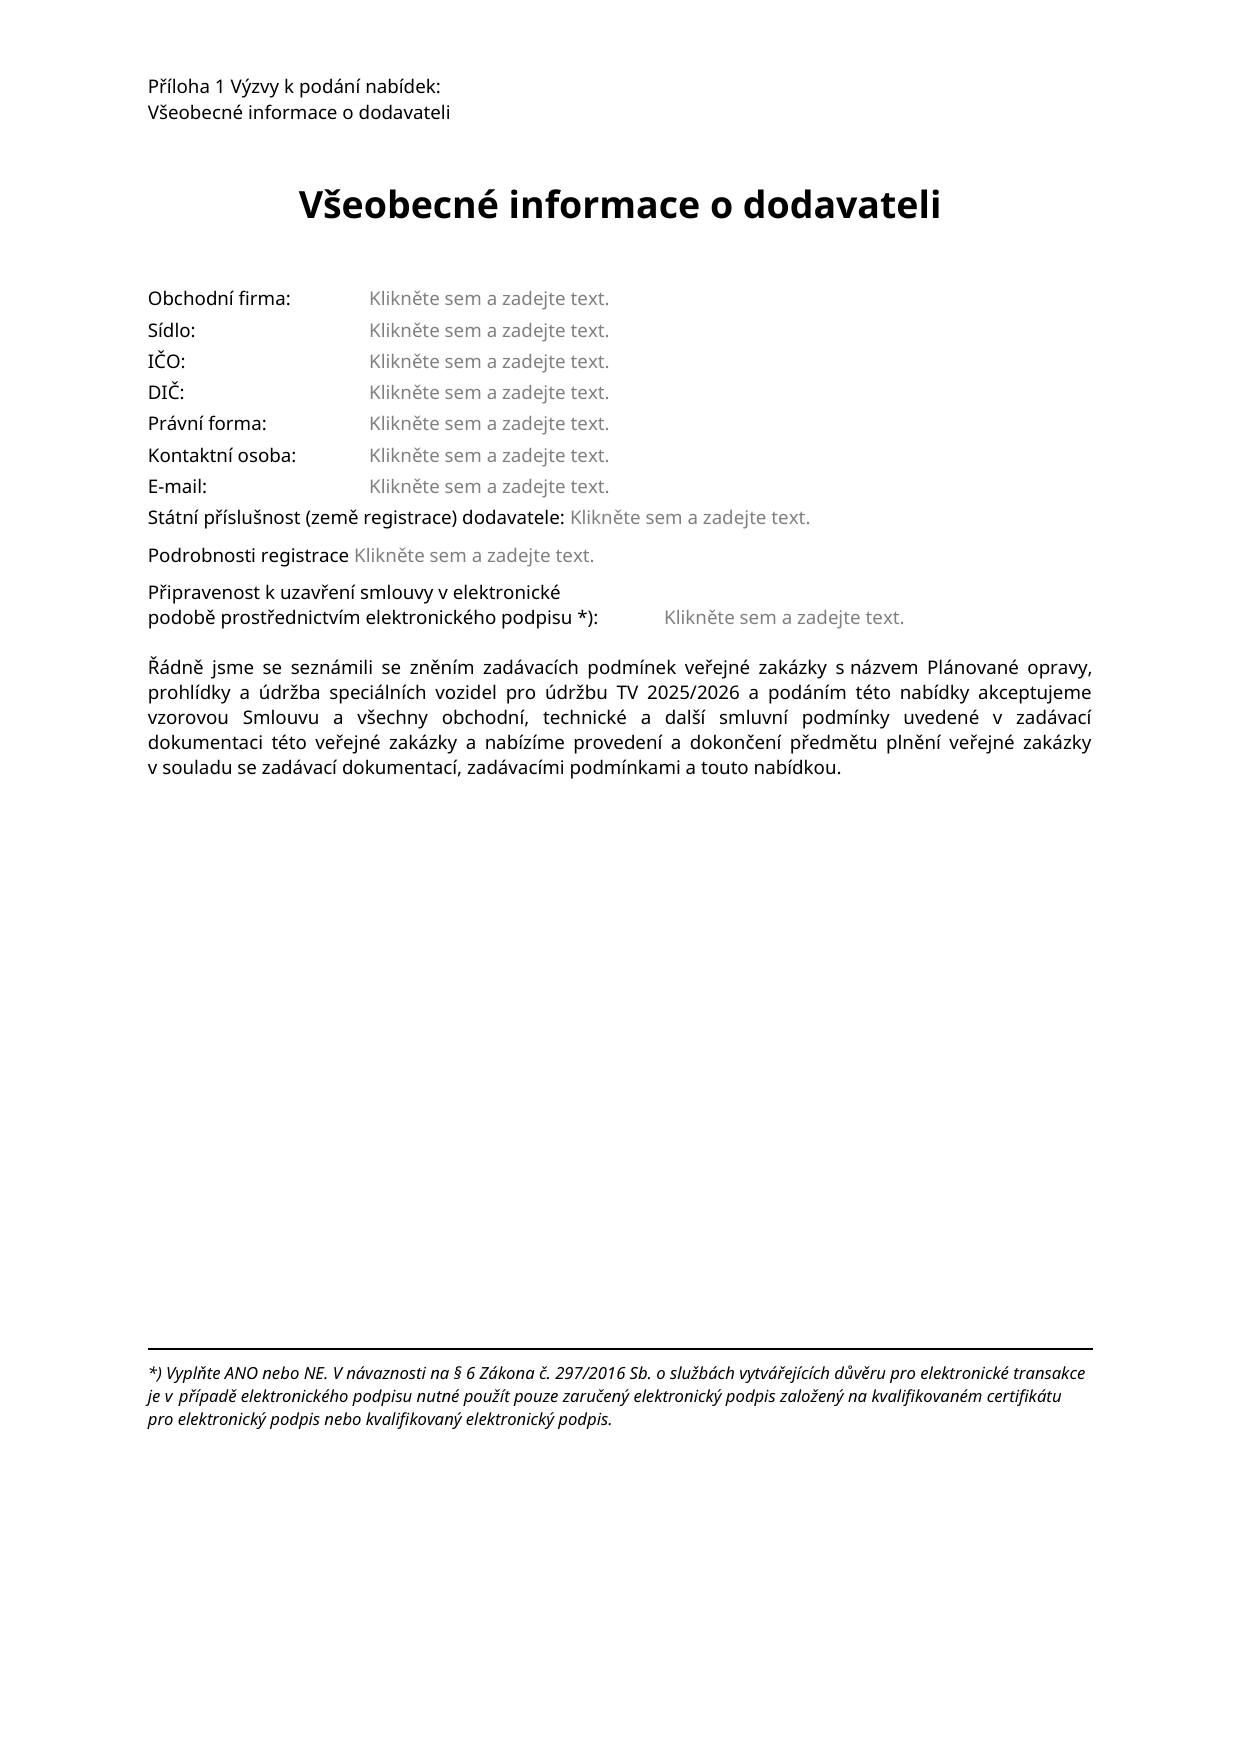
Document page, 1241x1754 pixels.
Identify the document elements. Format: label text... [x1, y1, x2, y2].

text IČO: [148, 348, 1093, 373]
text Státní příslušnost (země registrace) dodavatele: [148, 504, 1093, 529]
text Obchodní firma: [148, 286, 1093, 311]
text DIČ: [148, 379, 1093, 404]
title Všeobecné informace o dodavateli [148, 178, 1093, 229]
text *) Vyplňte ANO nebo NE. V návaznosti na § 6 Zákona č. 297/2016 Sb. o službách vytvářejících důvěru pro elektronické transakce je v případě elektronického podpisu nutné použít pouze zaručený elektronický podpis založený na kvalifikovaném certifikátu pro elektronický podpis nebo kvalifikovaný elektronický podpis. [148, 1362, 1093, 1430]
text E-mail: [148, 473, 1093, 498]
text Podrobnosti registrace [148, 542, 1093, 567]
text podobě prostřednictvím elektronického podpisu *): [148, 604, 1093, 629]
text Připravenost k uzavření smlouvy v elektronické [148, 579, 1093, 604]
text Kontaktní osoba: [148, 442, 1093, 467]
text Sídlo: [148, 317, 1093, 342]
text Právní forma: [148, 411, 1093, 436]
text Řádně jsme se seznámili se zněním zadávacích podmínek veřejné zakázky s názvem Plánované opravy, prohlídky a údržba speciálních vozidel pro údržbu TV 2025/2026 a podáním této nabídky akceptujeme vzorovou Smlouvu a všechny obchodní, technické a další smluvní podmínky uvedené v zadávací dokumentaci této veřejné zakázky a nabízíme provedení a dokončení předmětu plnění veřejné zakázky v souladu se zadávací dokumentací, zadávacími podmínkami a touto nabídkou. [148, 654, 1093, 779]
